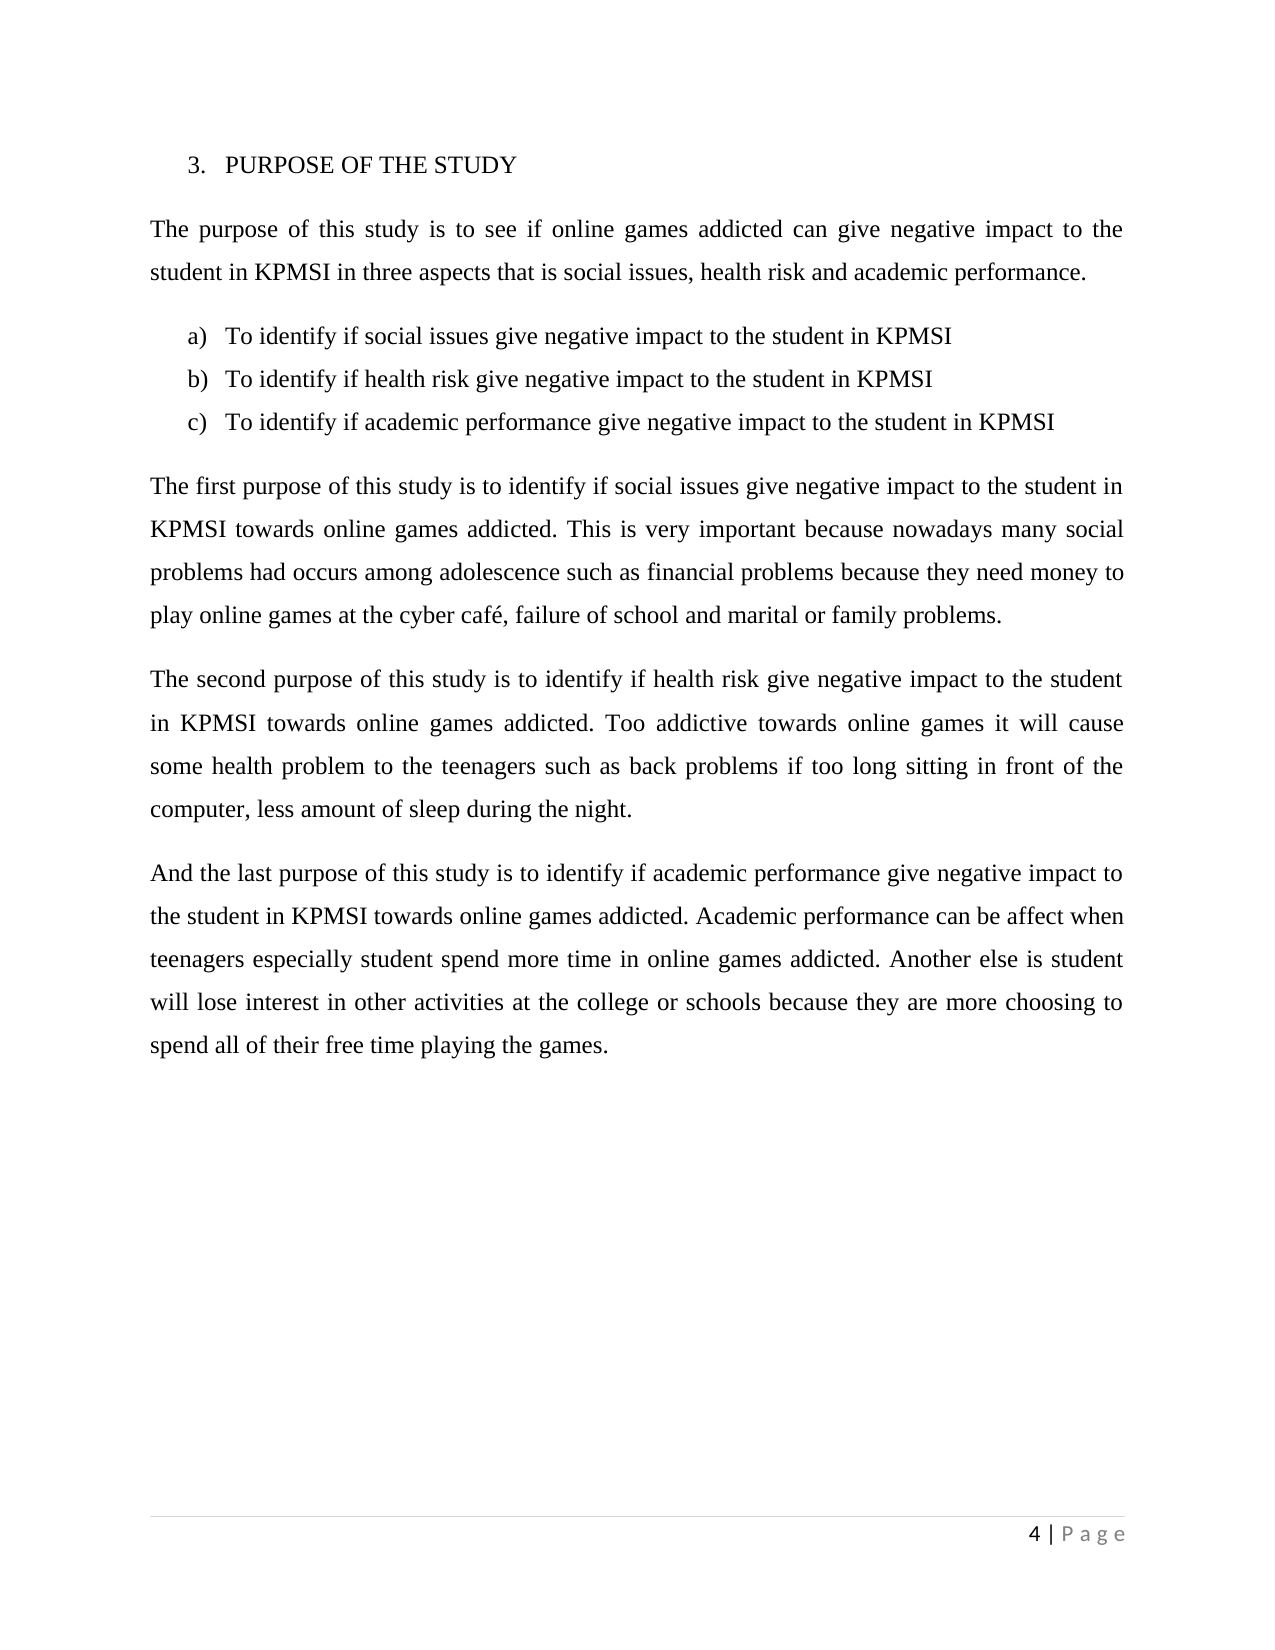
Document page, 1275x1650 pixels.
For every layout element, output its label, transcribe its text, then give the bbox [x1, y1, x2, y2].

list To identify if social issues give negative impact to the student in KPMSI [187, 321, 1125, 350]
list To identify if health risk give negative impact to the student in KPMSI [187, 364, 1125, 393]
text The second purpose of this study is to identify if health risk give negative impact to the student in KPMSI towards online games addicted. Too addictive towards online games it will cause some health problem to the teenagers such as back problems if too long sitting in front of the computer, less amount of sleep during the night. [150, 664, 1125, 823]
list PURPOSE OF THE STUDY [187, 150, 1125, 179]
text The purpose of this study is to see if online games addicted can give negative impact to the student in KPMSI in three aspects that is social issues, health risk and academic performance. [150, 214, 1125, 286]
list To identify if academic performance give negative impact to the student in KPMSI [187, 407, 1125, 436]
text And the last purpose of this study is to identify if academic performance give negative impact to the student in KPMSI towards online games addicted. Academic performance can be affect when teenagers especially student spend more time in online games addicted. Another else is student will lose interest in other activities at the college or schools because they are more choosing to spend all of their free time playing the games. [150, 858, 1125, 1059]
text The first purpose of this study is to identify if social issues give negative impact to the student in KPMSI towards online games addicted. This is very important because nowadays many social problems had occurs among adolescence such as financial problems because they need money to play online games at the cyber café, failure of school and marital or family problems. [150, 471, 1125, 629]
